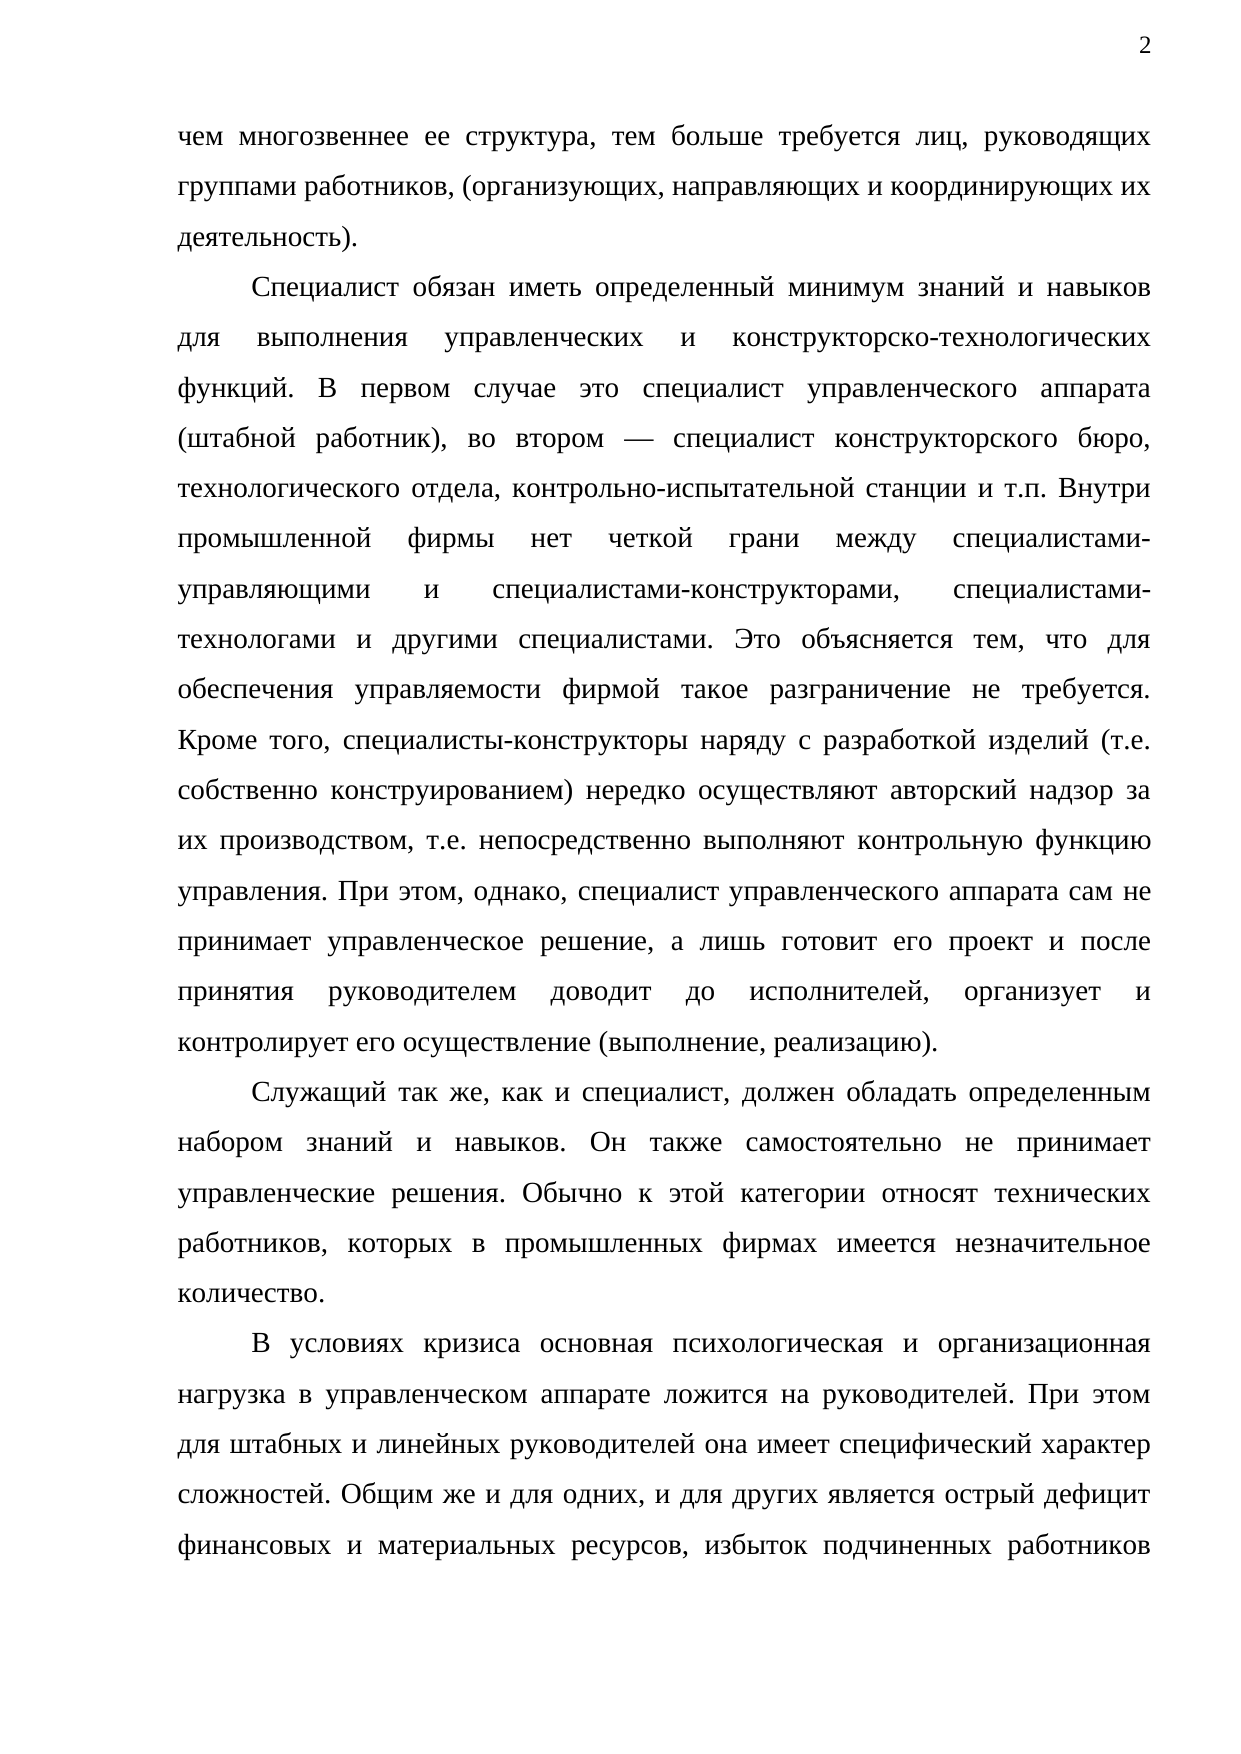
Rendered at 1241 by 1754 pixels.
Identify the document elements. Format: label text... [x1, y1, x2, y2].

text Служащий так же, как и специалист, должен обладать определенным набором знаний и навыков. Он также самостоятельно не принимает управленческие решения. Обычно к этой категории относят технических работников, которых в промышленных фирмах имеется незначительное количество. [177, 1074, 1152, 1309]
text Специалист обязан иметь определенный минимум знаний и навыков для выполнения управленческих и конструкторско-технологических функций. В первом случае это специалист управленческого аппарата (штабной работник), во втором — специалист конструкторского бюро, технологического отдела, контрольно-испытательной станции и т.п. Внутри промышленной фирмы нет четкой грани между специалистами-управляющими и специалистами-конструкторами, специалистами-технологами и другими специалистами. Это объясняется тем, что для обеспечения управляемости фирмой такое разграничение не требуется. Кроме того, специалисты-конструкторы наряду с разработкой изделий (т.е. собственно конструированием) нередко осуществляют авторский надзор за их производством, т.е. непосредственно выполняют контрольную функцию управления. При этом, однако, специалист управленческого аппарата сам не принимает управленческое решение, а лишь готовит его проект и после принятия руководителем доводит до исполнителей, организует и контролирует его осуществление (выполнение, реализацию). [177, 269, 1152, 1057]
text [177, 1326, 1152, 1560]
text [177, 118, 1152, 252]
